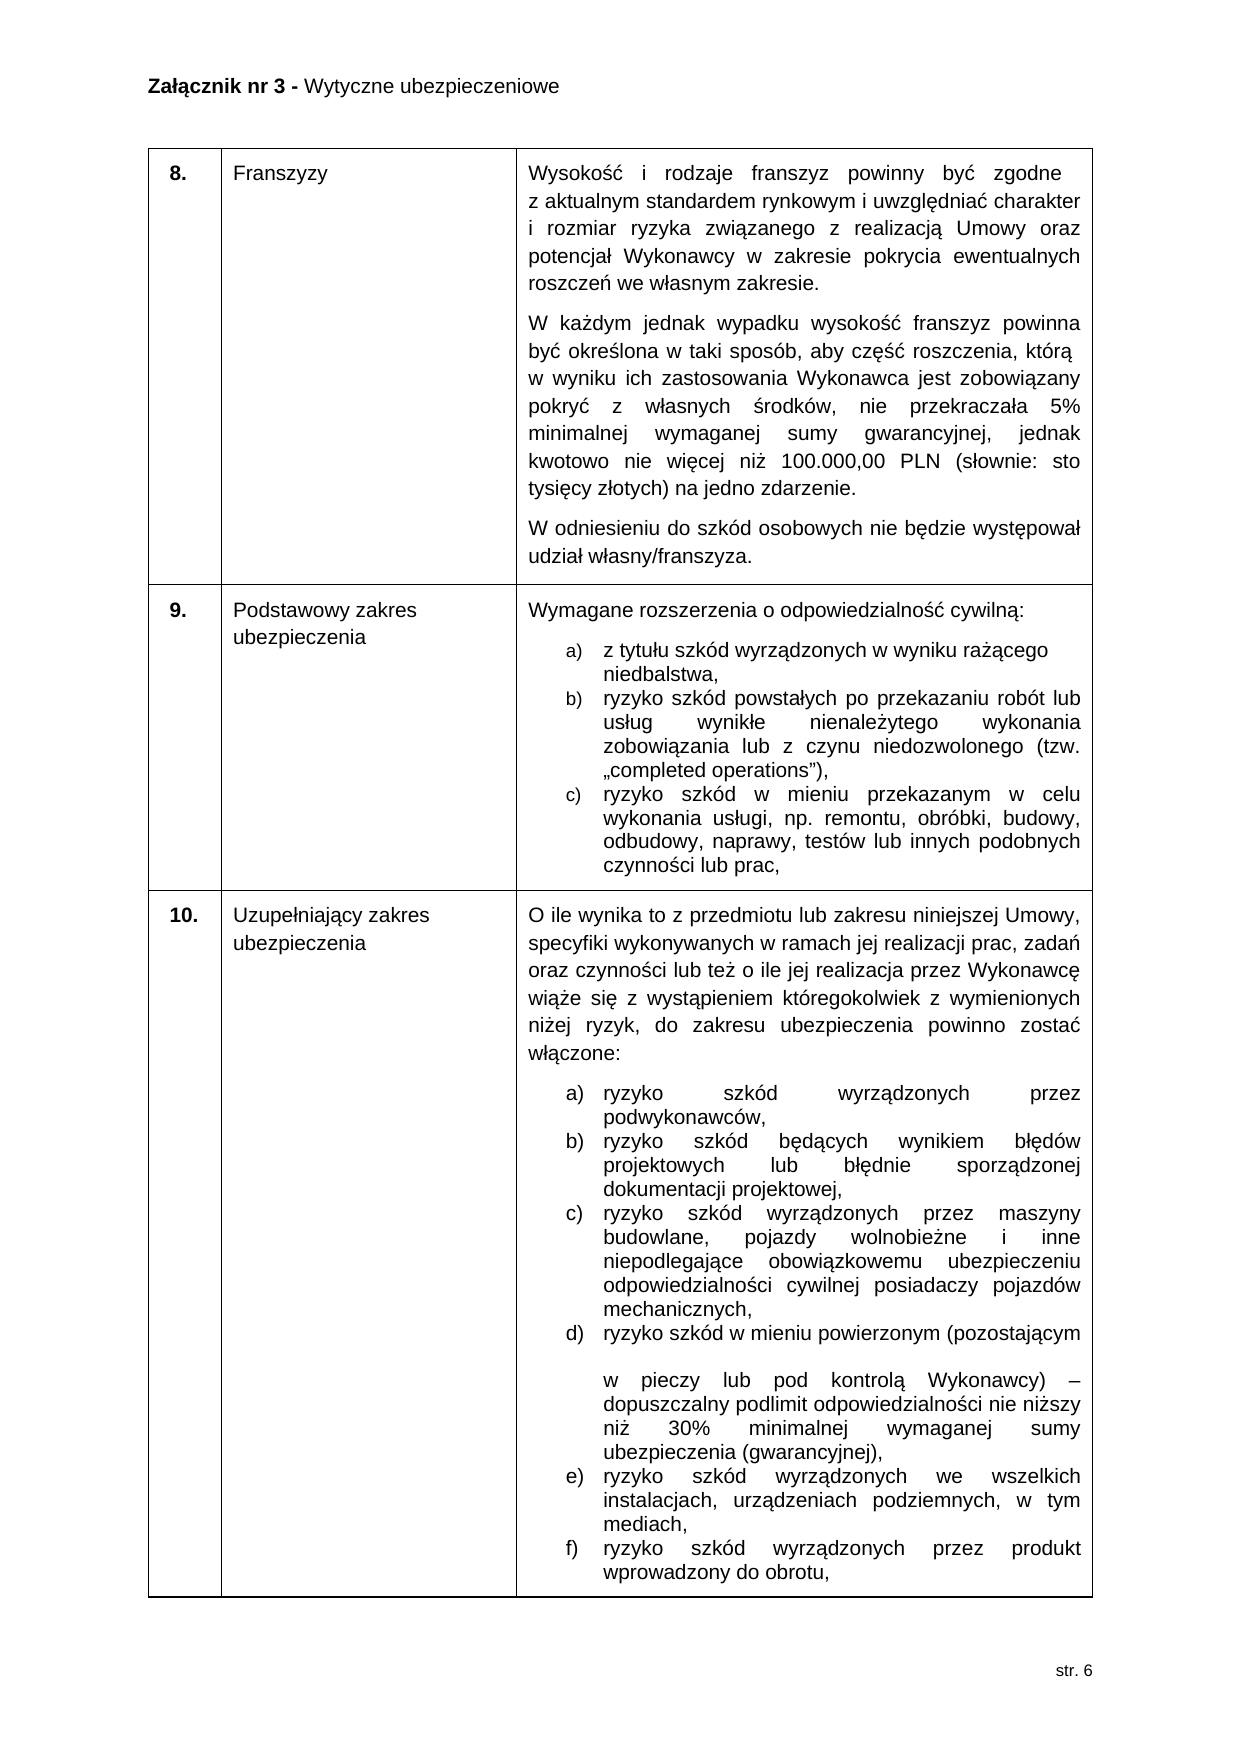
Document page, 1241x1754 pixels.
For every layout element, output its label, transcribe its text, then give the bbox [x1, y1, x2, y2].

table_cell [222, 891, 516, 1596]
table_cell [149, 585, 221, 890]
table_cell Wysokość i rodzaje franszyz powinny być zgodne z aktualnym standardem rynkowym i uwzględniać charakter i rozmiar ryzyka związanego z realizacją Umowy oraz potencjał Wykonawcy w zakresie pokrycia ewentualnych roszczeń we własnym zakresie. W każdym jednak wypadku wysokość franszyz powinna być określona w taki sposób, aby część roszczenia, którą w wyniku ich zastosowania Wykonawca jest zobowiązany pokryć z własnych środków, nie przekraczała 5% minimalnej wymaganej sumy gwarancyjnej, jednak kwotowo nie więcej niż 100.000,00 PLN (słownie: sto tysięcy złotych) na jedno zdarzenie. W odniesieniu do szkód osobowych nie będzie występował udział własny/franszyza. [517, 149, 1092, 584]
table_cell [517, 891, 1092, 1596]
table_cell [149, 149, 221, 584]
table_cell Wymagane rozszerzenia o odpowiedzialność cywilną: z tytułu szkód wyrządzonych w wyniku rażącego niedbalstwa, ryzyko szkód powstałych po przekazaniu robót lub usług wynikłe nienależytego wykonania zobowiązania lub z czynu niedozwolonego (tzw. „completed operations”), ryzyko szkód w mieniu przekazanym w celu wykonania usługi, np. remontu, obróbki, budowy, odbudowy, naprawy, testów lub innych podobnych czynności lub prac, [517, 585, 1092, 890]
table_cell [149, 891, 221, 1596]
table_cell Podstawowy zakres ubezpieczenia [222, 585, 516, 890]
table_cell Franszyzy [222, 149, 516, 584]
